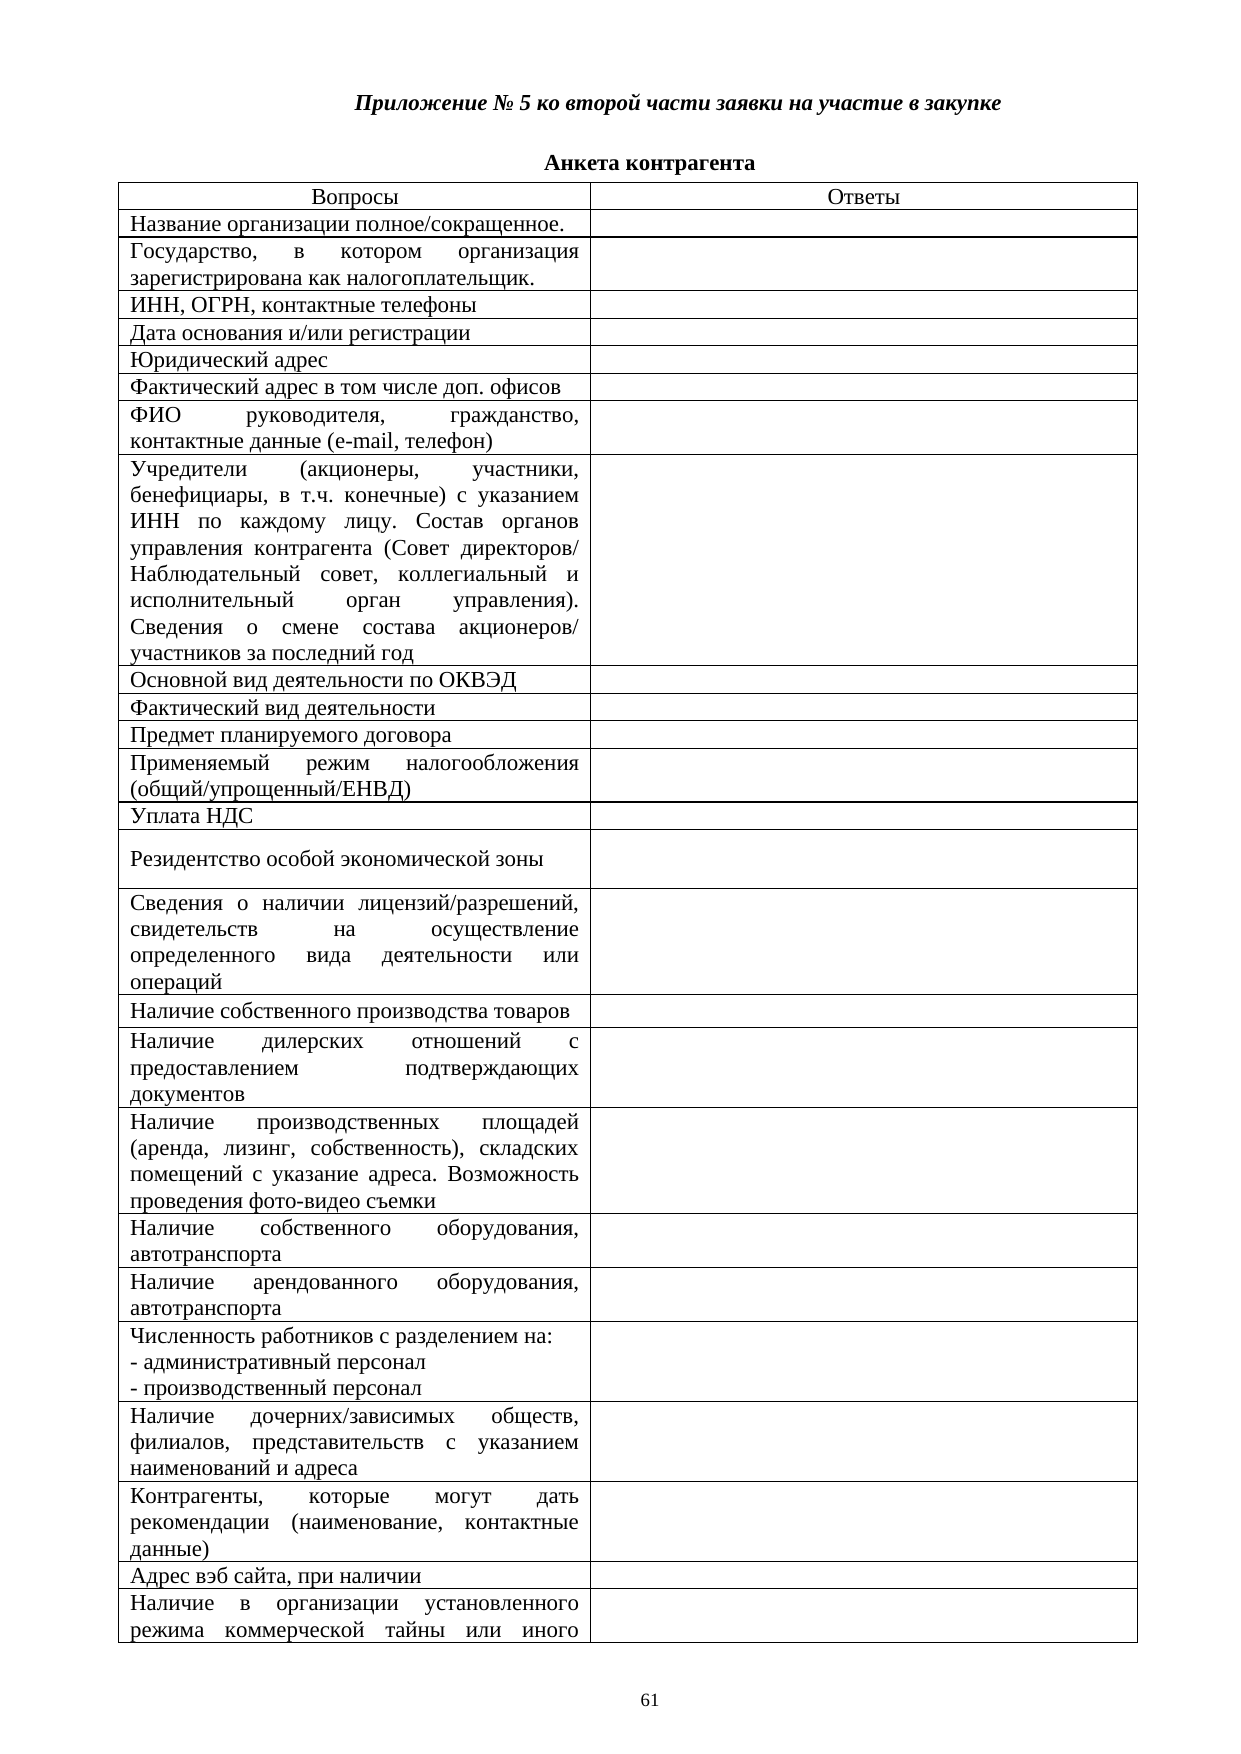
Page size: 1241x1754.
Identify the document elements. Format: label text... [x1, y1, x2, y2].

text Анкета контрагента [118, 149, 1181, 175]
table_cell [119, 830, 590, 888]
text Приложение № 5 ко второй части заявки на участие в закупке [118, 89, 1181, 115]
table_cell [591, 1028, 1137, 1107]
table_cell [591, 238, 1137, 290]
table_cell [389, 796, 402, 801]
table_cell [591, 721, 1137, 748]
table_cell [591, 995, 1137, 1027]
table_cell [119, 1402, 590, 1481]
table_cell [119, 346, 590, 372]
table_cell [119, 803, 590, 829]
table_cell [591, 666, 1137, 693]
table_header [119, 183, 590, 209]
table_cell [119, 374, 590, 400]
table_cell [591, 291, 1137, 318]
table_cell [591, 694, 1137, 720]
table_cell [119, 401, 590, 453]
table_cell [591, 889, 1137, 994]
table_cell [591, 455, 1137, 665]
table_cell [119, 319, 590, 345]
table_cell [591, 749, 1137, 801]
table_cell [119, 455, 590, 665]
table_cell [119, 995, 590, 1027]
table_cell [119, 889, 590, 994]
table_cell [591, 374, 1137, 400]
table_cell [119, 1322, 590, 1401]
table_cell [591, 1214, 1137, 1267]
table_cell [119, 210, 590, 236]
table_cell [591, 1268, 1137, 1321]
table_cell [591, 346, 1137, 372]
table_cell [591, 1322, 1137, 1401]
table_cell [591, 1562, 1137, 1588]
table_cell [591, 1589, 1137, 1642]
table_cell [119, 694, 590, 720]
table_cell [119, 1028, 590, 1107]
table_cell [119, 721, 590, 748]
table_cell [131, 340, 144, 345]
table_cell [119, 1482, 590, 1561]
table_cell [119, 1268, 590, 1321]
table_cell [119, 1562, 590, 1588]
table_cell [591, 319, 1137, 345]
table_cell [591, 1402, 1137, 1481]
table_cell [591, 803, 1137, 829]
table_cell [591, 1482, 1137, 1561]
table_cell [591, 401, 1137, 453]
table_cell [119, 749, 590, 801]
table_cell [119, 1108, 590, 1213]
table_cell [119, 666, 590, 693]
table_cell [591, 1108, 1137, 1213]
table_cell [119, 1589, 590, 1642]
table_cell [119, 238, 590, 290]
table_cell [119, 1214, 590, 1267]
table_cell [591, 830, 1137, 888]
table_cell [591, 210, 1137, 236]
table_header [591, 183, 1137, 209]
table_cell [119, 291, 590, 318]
